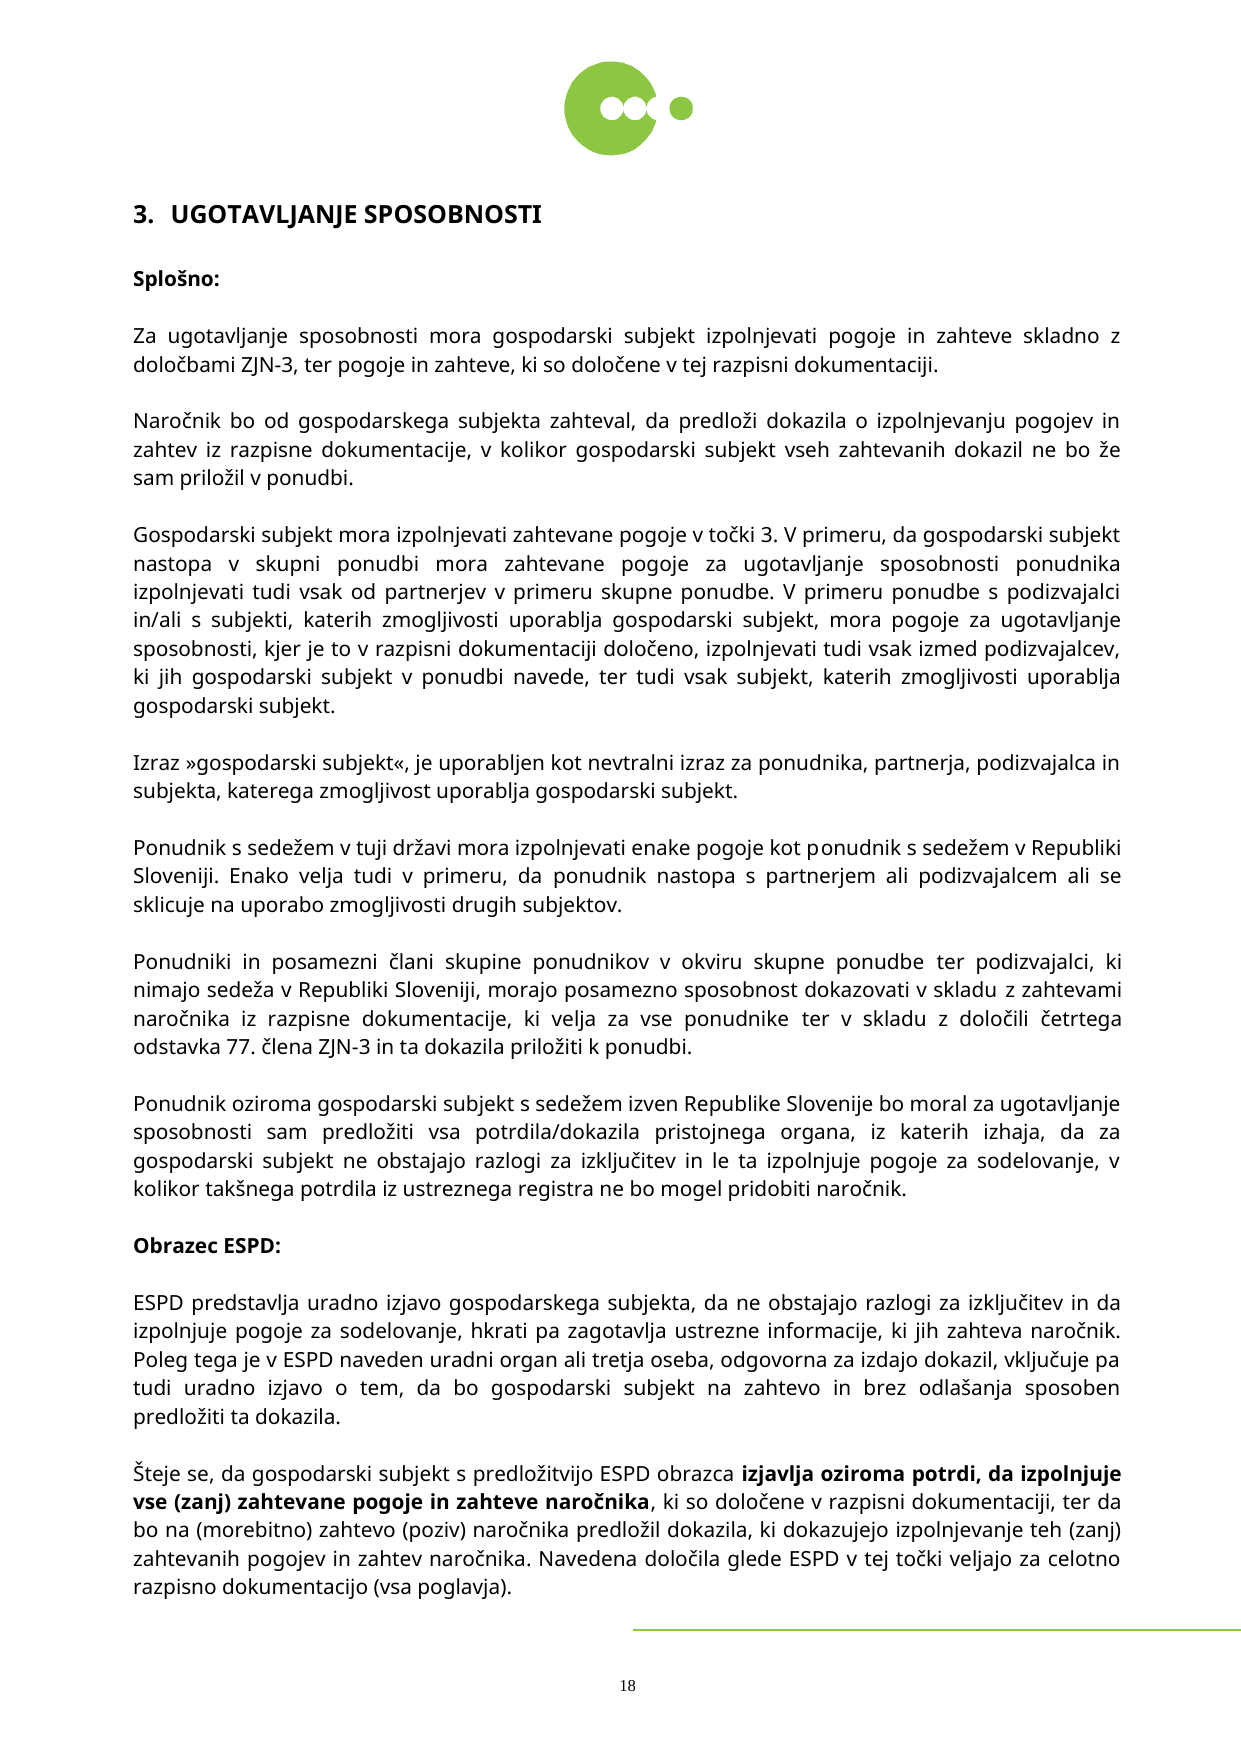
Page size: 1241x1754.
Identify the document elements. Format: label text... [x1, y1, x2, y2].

text Izraz »gospodarski subjekt«, je uporabljen kot nevtralni izraz za ponudnika, partnerja, podizvajalca in subjekta, katerega zmogljivost uporablja gospodarski subjekt. [133, 748, 1122, 805]
text Naročnik bo od gospodarskega subjekta zahteval, da predloži dokazila o izpolnjevanju pogojev in zahtev iz razpisne dokumentacije, v kolikor gospodarski subjekt vseh zahtevanih dokazil ne bo že sam priložil v ponudbi. [133, 407, 1122, 492]
text ESPD predstavlja uradno izjavo gospodarskega subjekta, da ne obstajajo razlogi za izključitev in da izpolnjuje pogoje za sodelovanje, hkrati pa zagotavlja ustrezne informacije, ki jih zahteva naročnik. Poleg tega je v ESPD naveden uradni organ ali tretja oseba, odgovorna za izdajo dokazil, vključuje pa tudi uradno izjavo o tem, da bo gospodarski subjekt na zahtevo in brez odlašanja sposoben predložiti ta dokazila. [133, 1288, 1122, 1430]
text Ponudnik oziroma gospodarski subjekt s sedežem izven Republike Slovenije bo moral za ugotavljanje sposobnosti sam predložiti vsa potrdila/dokazila pristojnega organa, iz katerih izhaja, da za gospodarski subjekt ne obstajajo razlogi za izključitev in le ta izpolnjuje pogoje za sodelovanje, v kolikor takšnega potrdila iz ustreznega registra ne bo mogel pridobiti naročnik. [133, 1089, 1122, 1203]
text Šteje se, da gospodarski subjekt s predložitvijo ESPD obrazca izjavlja oziroma potrdi, da izpolnjuje vse (zanj) zahtevane pogoje in zahteve naročnika, ki so določene v razpisni dokumentaciji, ter da bo na (morebitno) zahtevo (poziv) naročnika predložil dokazila, ki dokazujejo izpolnjevanje teh (zanj) zahtevanih pogojev in zahtev naročnika. Navedena določila glede ESPD v tej točki veljajo za celotno razpisno dokumentacijo (vsa poglavja). [133, 1459, 1122, 1601]
text Splošno: [133, 264, 1122, 293]
text Obrazec ESPD: [133, 1231, 1122, 1260]
text Ponudnik s sedežem v tuji državi mora izpolnjevati enake pogoje kot ponudnik s sedežem v Republiki Sloveniji. Enako velja tudi v primeru, da ponudnik nastopa s partnerjem ali podizvajalcem ali se sklicuje na uporabo zmogljivosti drugih subjektov. [133, 833, 1122, 918]
text Ponudniki in posamezni člani skupine ponudnikov v okviru skupne ponudbe ter podizvajalci, ki nimajo sedeža v Republiki Sloveniji, morajo posamezno sposobnost dokazovati v skladu z zahtevami naročnika iz razpisne dokumentacije, ki velja za vse ponudnike ter v skladu z določili četrtega odstavka 77. člena ZJN-3 in ta dokazila priložiti k ponudbi. [133, 947, 1122, 1061]
text Gospodarski subjekt mora izpolnjevati zahtevane pogoje v točki 3. V primeru, da gospodarski subjekt nastopa v skupni ponudbi mora zahtevane pogoje za ugotavljanje sposobnosti ponudnika izpolnjevati tudi vsak od partnerjev v primeru skupne ponudbe. V primeru ponudbe s podizvajalci in/ali s subjekti, katerih zmogljivosti uporablja gospodarski subjekt, mora pogoje za ugotavljanje sposobnosti, kjer je to v razpisni dokumentaciji določeno, izpolnjevati tudi vsak izmed podizvajalcev, ki jih gospodarski subjekt v ponudbi navede, ter tudi vsak subjekt, katerih zmogljivosti uporablja gospodarski subjekt. [133, 520, 1122, 719]
text Za ugotavljanje sposobnosti mora gospodarski subjekt izpolnjevati pogoje in zahteve skladno z določbami ZJN-3, ter pogoje in zahteve, ki so določene v tej razpisni dokumentaciji. [133, 321, 1122, 378]
list UGOTAVLJANJE SPOSOBNOSTI [133, 196, 1122, 230]
